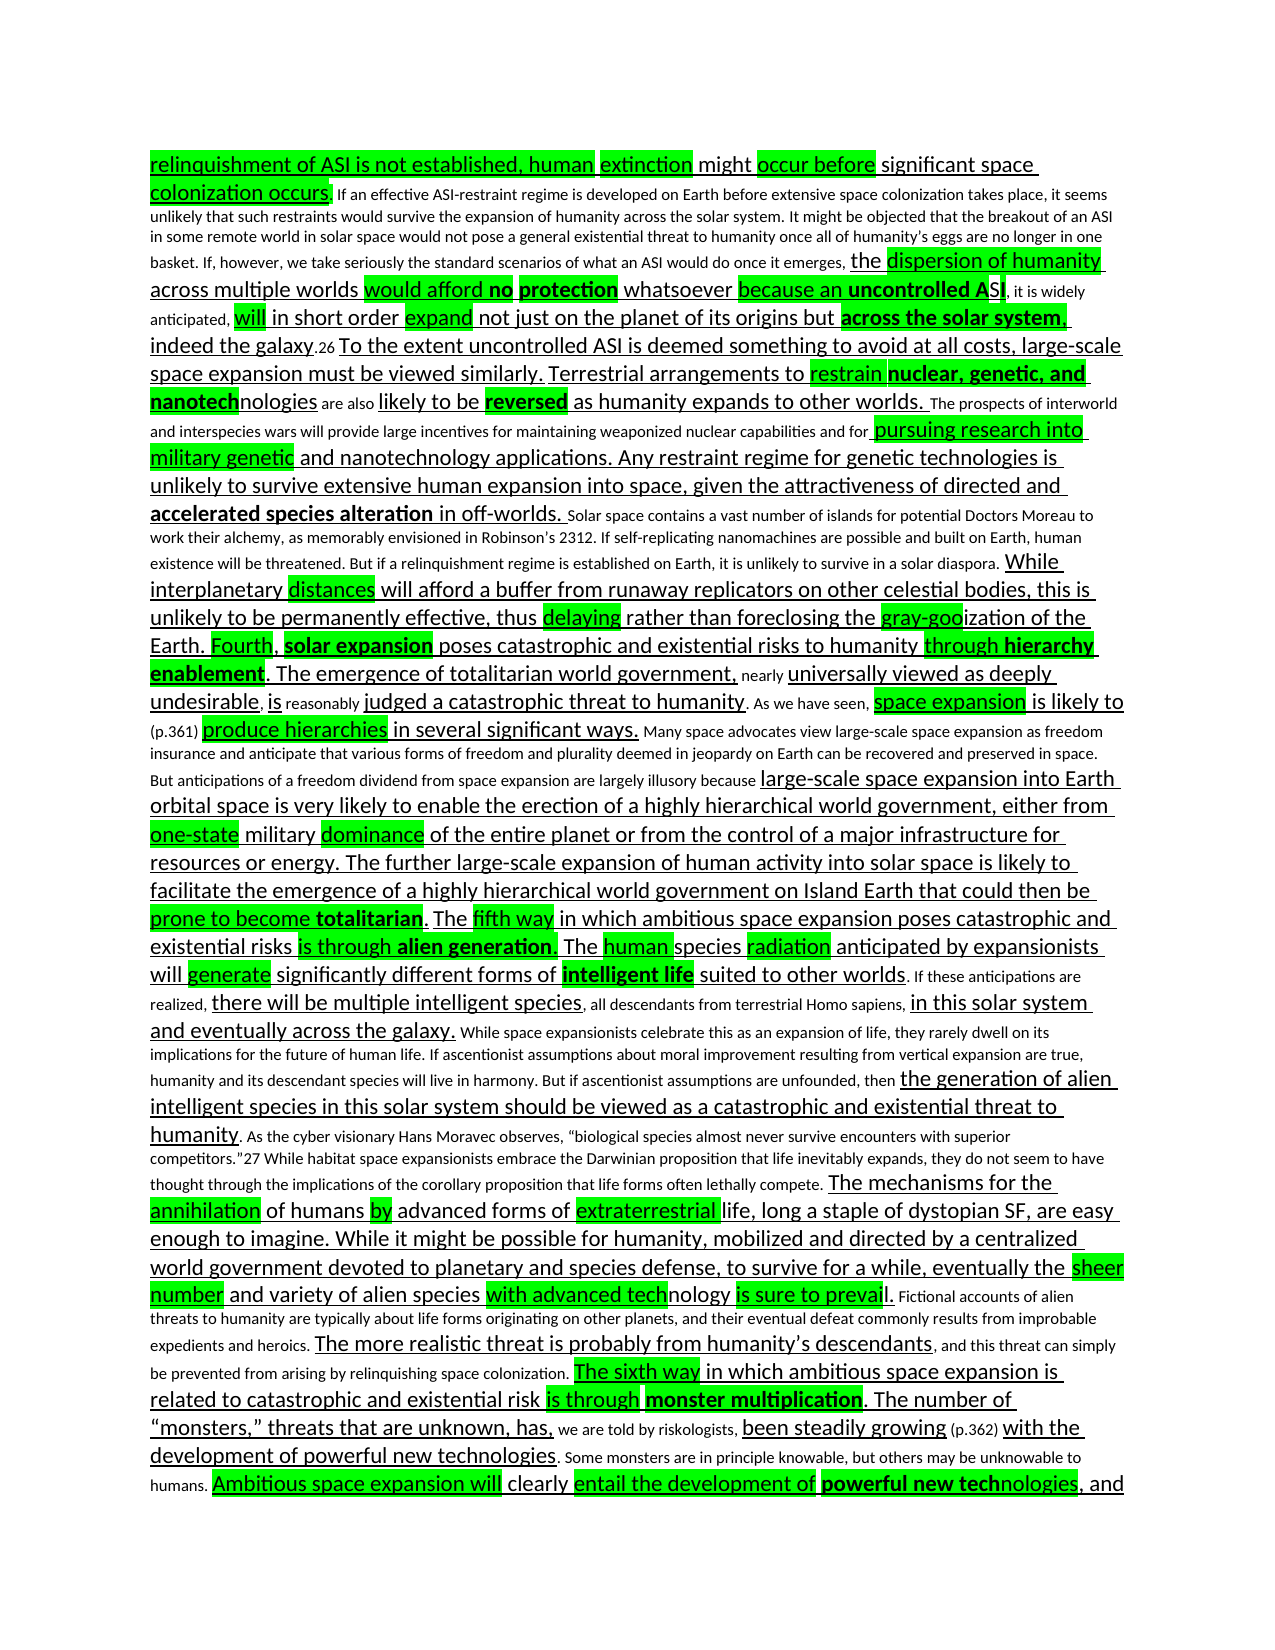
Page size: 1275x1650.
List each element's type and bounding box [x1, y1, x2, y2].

text [150, 150, 1125, 1497]
